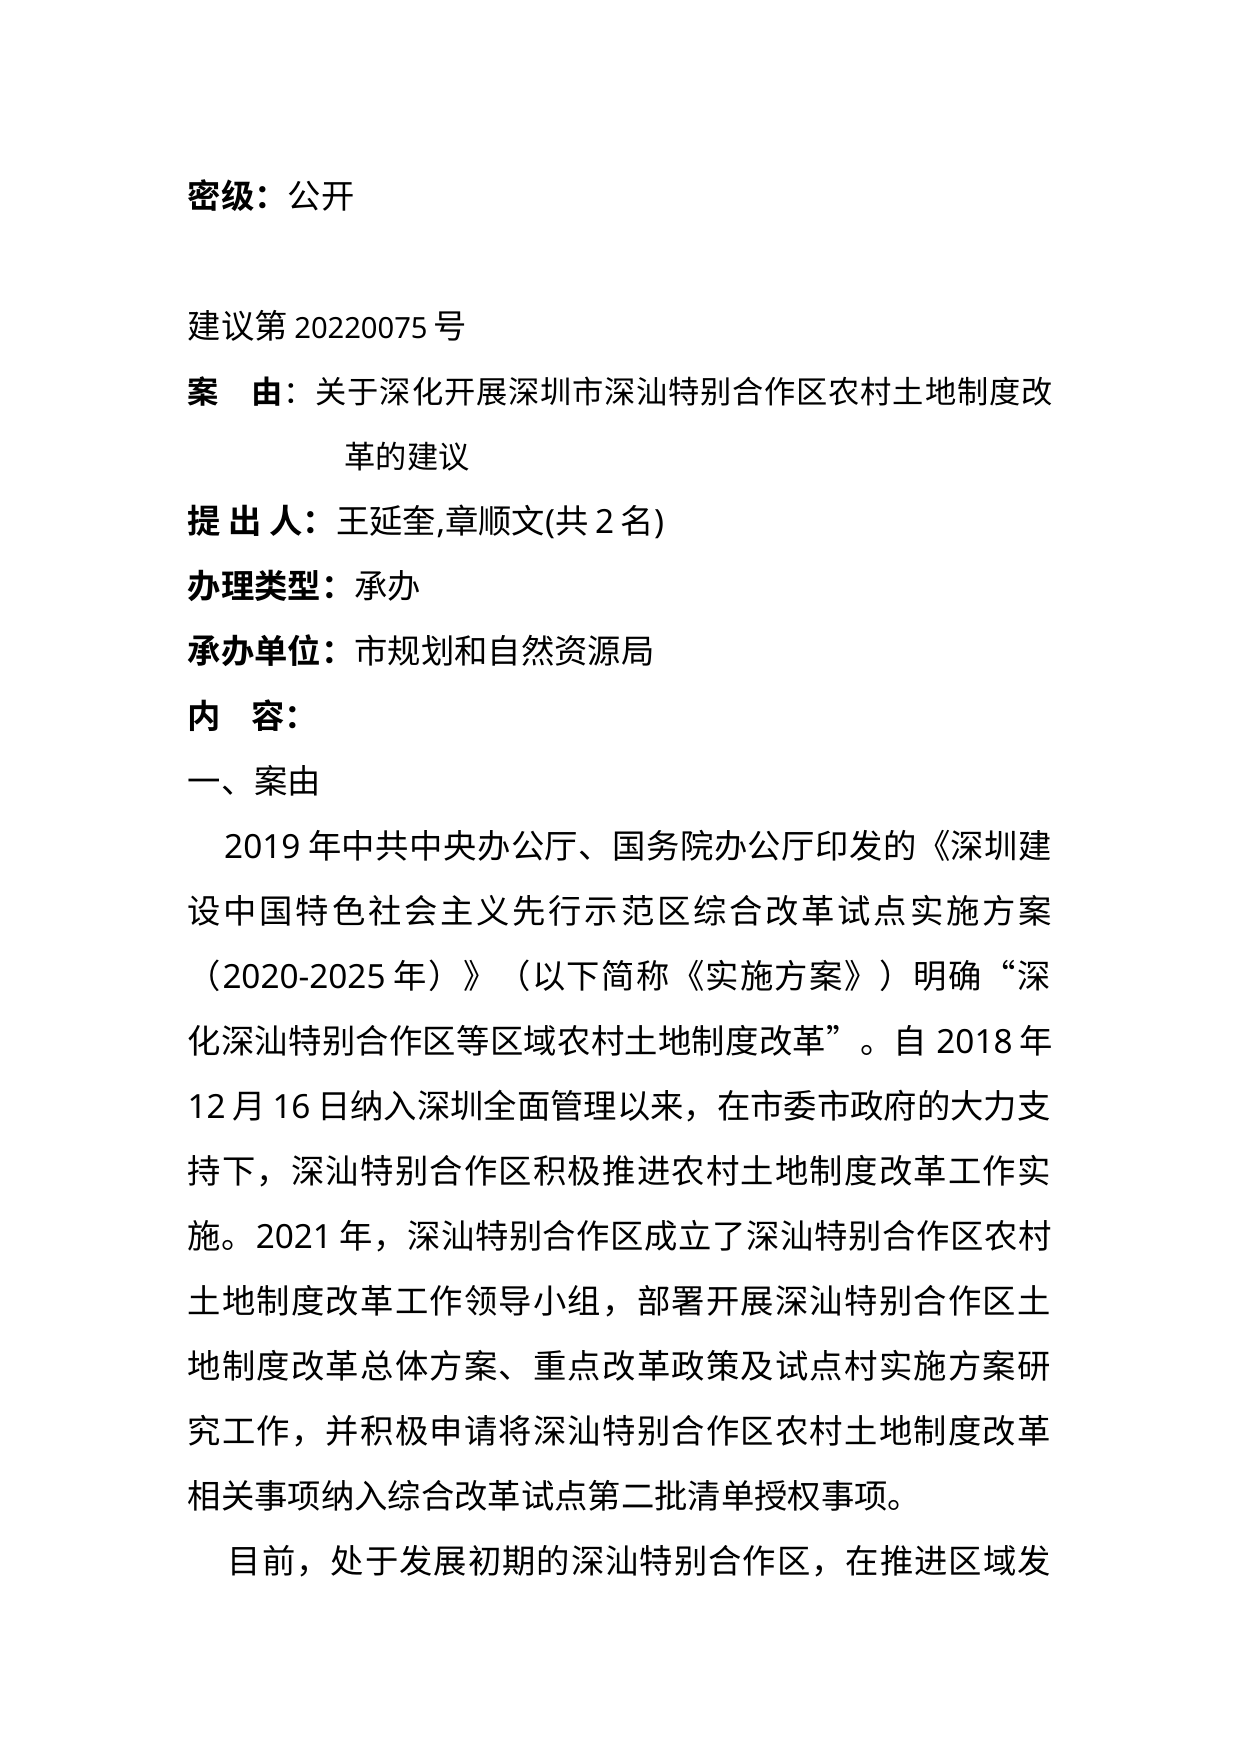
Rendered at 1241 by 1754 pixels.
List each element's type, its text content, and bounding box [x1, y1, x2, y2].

text 建议第20220075号 [187, 292, 1053, 357]
text 内 容： [187, 682, 1053, 747]
text 案 由：关于深化开展深圳市深汕特别合作区农村土地制度改革的建议 [187, 357, 1053, 487]
text 办理类型：承办 [187, 552, 1053, 617]
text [187, 1527, 1053, 1592]
text 提 出 人：王延奎,章顺文(共2名) [187, 487, 1053, 552]
text 密级：公开 [187, 162, 1053, 227]
text 承办单位：市规划和自然资源局 [187, 617, 1053, 682]
text 2019年中共中央办公厅、国务院办公厅印发的《深圳建设中国特色社会主义先行示范区综合改革试点实施方案（2020-2025年）》（以下简称《实施方案》）明确“深化深汕特别合作区等区域农村土地制度改革”。自2018年12月16日纳入深圳全面管理以来，在市委市政府的大力支持下，深汕特别合作区积极推进农村土地制度改革工作实施。2021年，深汕特别合作区成立了深汕特别合作区农村土地制度改革工作领导小组，部署开展深汕特别合作区土地制度改革总体方案、重点改革政策及试点村实施方案研究工作，并积极申请将深汕特别合作区农村土地制度改革相关事项纳入综合改革试点第二批清单授权事项。 [187, 812, 1053, 1527]
text 一、案由 [187, 747, 1053, 812]
